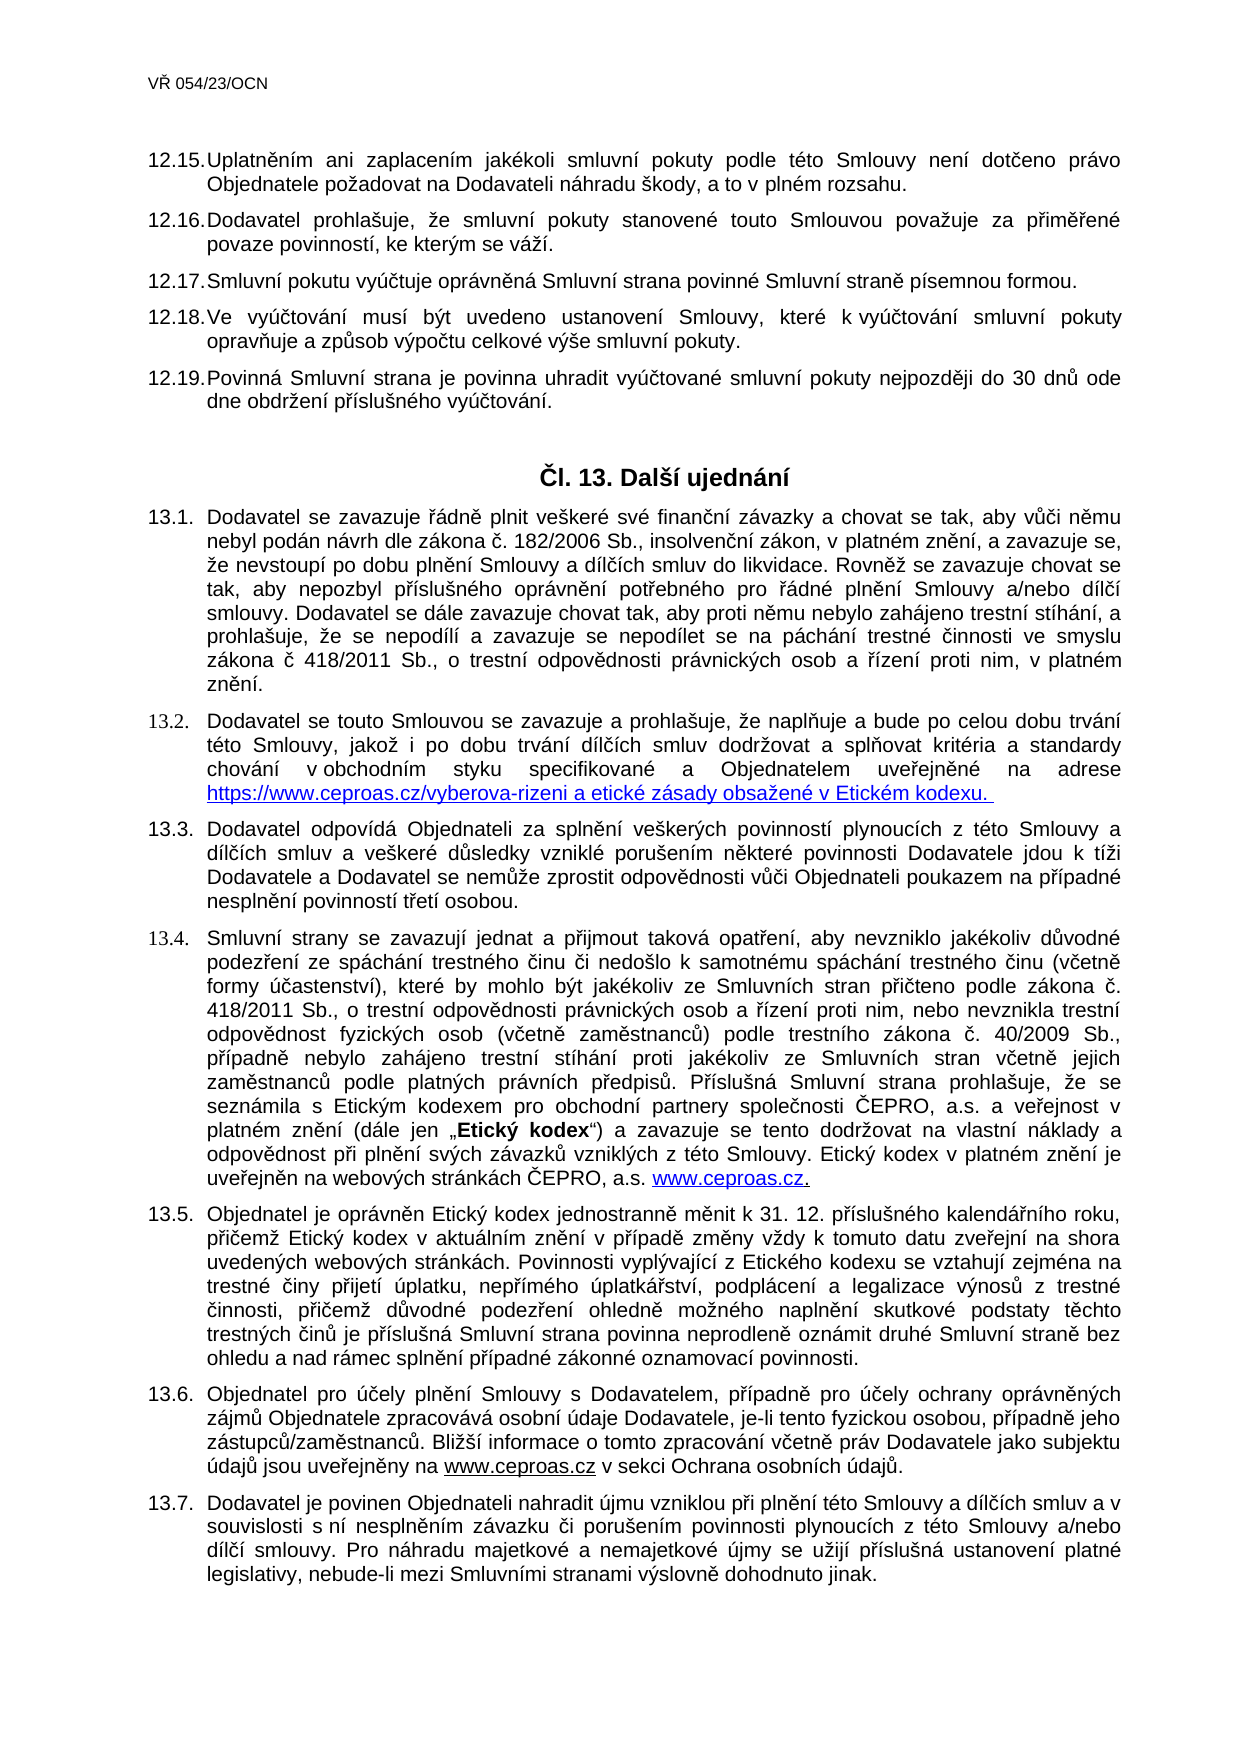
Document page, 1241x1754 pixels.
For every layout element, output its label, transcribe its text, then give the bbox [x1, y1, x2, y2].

text Smluvní strany se zavazují jednat a přijmout taková opatření, aby nevzniklo jakékoliv důvodné podezření ze spáchání trestného činu či nedošlo k samotnému spáchání trestného činu (včetně formy účastenství), které by mohlo být jakékoliv ze Smluvních stran přičteno podle zákona č. 418/2011 Sb., o trestní odpovědnosti právnických osob a řízení proti nim, nebo nevznikla trestní odpovědnost fyzických osob (včetně zaměstnanců) podle trestního zákona č. 40/2009 Sb., případně nebylo zahájeno trestní stíhání proti jakékoliv ze Smluvních stran včetně jejich zaměstnanců podle platných právních předpisů. Příslušná Smluvní strana prohlašuje, že se seznámila s Etickým kodexem pro obchodní partnery společnosti ČEPRO, a.s. a veřejnost v platném znění (dále jen „Etický kodex“) a zavazuje se tento dodržovat na vlastní náklady a odpovědnost při plnění svých závazků vzniklých z této Smlouvy. Etický kodex v platném znění je uveřejněn na webových stránkách ČEPRO, a.s. www.ceproas.cz. [148, 926, 1122, 1189]
text Povinná Smluvní strana je povinna uhradit vyúčtované smluvní pokuty nejpozději do 30 dnů ode dne obdržení příslušného vyúčtování. [148, 365, 1122, 413]
text Dodavatel se touto Smlouvou se zavazuje a prohlašuje, že naplňuje a bude po celou dobu trvání této Smlouvy, jakož i po dobu trvání dílčích smluv dodržovat a splňovat kritéria a standardy chování v obchodním styku specifikované a Objednatelem uveřejněné na adrese https://www.ceproas.cz/vyberova-rizeni a etické zásady obsažené v Etickém kodexu. [148, 709, 1122, 805]
text Ve vyúčtování musí být uvedeno ustanovení Smlouvy, které k vyúčtování smluvní pokuty opravňuje a způsob výpočtu celkové výše smluvní pokuty. [148, 305, 1122, 353]
text Dodavatel prohlašuje, že smluvní pokuty stanovené touto Smlouvou považuje za přiměřené povaze povinností, ke kterým se váží. [148, 208, 1122, 256]
text Dodavatel se zavazuje řádně plnit veškeré své finanční závazky a chovat se tak, aby vůči němu nebyl podán návrh dle zákona č. 182/2006 Sb., insolvenční zákon, v platném znění, a zavazuje se, že nevstoupí po dobu plnění Smlouvy a dílčích smluv do likvidace. Rovněž se zavazuje chovat se tak, aby nepozbyl příslušného oprávnění potřebného pro řádné plnění Smlouvy a/nebo dílčí smlouvy. Dodavatel se dále zavazuje chovat tak, aby proti němu nebylo zahájeno trestní stíhání, a prohlašuje, že se nepodílí a zavazuje se nepodílet se na páchání trestné činnosti ve smyslu zákona č 418/2011 Sb., o trestní odpovědnosti právnických osob a řízení proti nim, v platném znění. [148, 504, 1122, 696]
text Objednatel je oprávněn Etický kodex jednostranně měnit k 31. 12. příslušného kalendářního roku, přičemž Etický kodex v aktuálním znění v případě změny vždy k tomuto datu zveřejní na shora uvedených webových stránkách. Povinnosti vyplývající z Etického kodexu se vztahují zejména na trestné činy přijetí úplatku, nepřímého úplatkářství, podplácení a legalizace výnosů z trestné činnosti, přičemž důvodné podezření ohledně možného naplnění skutkové podstaty těchto trestných činů je příslušná Smluvní strana povinna neprodleně oznámit druhé Smluvní straně bez ohledu a nad rámec splnění případné zákonné oznamovací povinnosti. [148, 1202, 1122, 1369]
text Dodavatel odpovídá Objednateli za splnění veškerých povinností plynoucích z této Smlouvy a dílčích smluv a veškeré důsledky vzniklé porušením některé povinnosti Dodavatele jdou k tíži Dodavatele a Dodavatel se nemůže zprostit odpovědnosti vůči Objednateli poukazem na případné nesplnění povinností třetí osobou. [148, 817, 1122, 913]
text Objednatel pro účely plnění Smlouvy s Dodavatelem, případně pro účely ochrany oprávněných zájmů Objednatele zpracovává osobní údaje Dodavatele, je-li tento fyzickou osobou, případně jeho zástupců/zaměstnanců. Bližší informace o tomto zpracování včetně práv Dodavatele jako subjektu údajů jsou uveřejněny na www.ceproas.cz v sekci Ochrana osobních údajů. [148, 1382, 1122, 1478]
list Další ujednání [207, 463, 1122, 492]
text Dodavatel je povinen Objednateli nahradit újmu vzniklou při plnění této Smlouvy a dílčích smluv a v souvislosti s ní nesplněním závazku či porušením povinnosti plynoucích z této Smlouvy a/nebo dílčí smlouvy. Pro náhradu majetkové a nemajetkové újmy se užijí příslušná ustanovení platné legislativy, nebude-li mezi Smluvními stranami výslovně dohodnuto jinak. [148, 1490, 1122, 1586]
text Uplatněním ani zaplacením jakékoli smluvní pokuty podle této Smlouvy není dotčeno právo Objednatele požadovat na Dodavateli náhradu škody, a to v plném rozsahu. [148, 148, 1122, 196]
text Smluvní pokutu vyúčtuje oprávněná Smluvní strana povinné Smluvní straně písemnou formou. [148, 268, 1122, 292]
